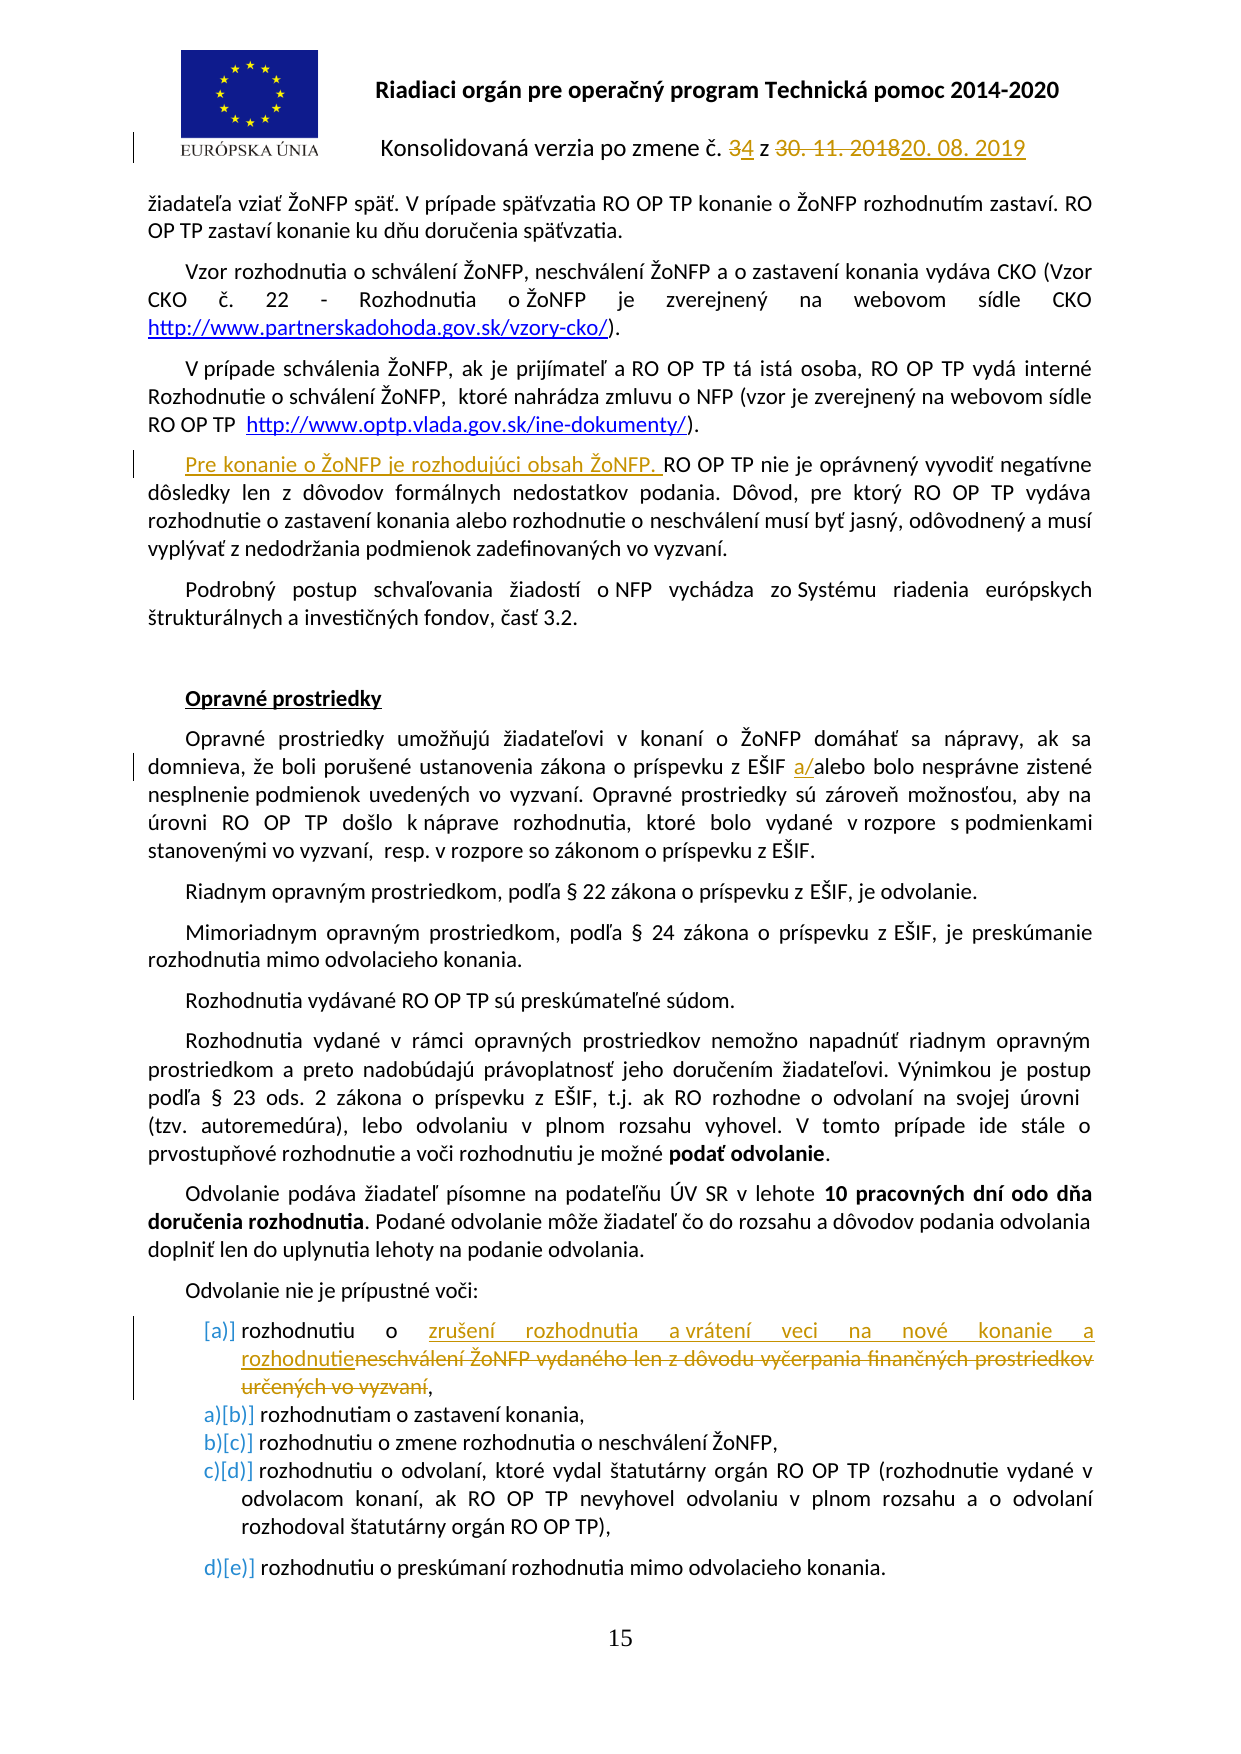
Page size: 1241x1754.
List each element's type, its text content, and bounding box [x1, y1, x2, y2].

list rozhodnutiu o zmene rozhodnutia o neschválení ŽoNFP, [204, 1428, 1094, 1456]
list rozhodnutiu o , [204, 1316, 1094, 1400]
list rozhodnutiam o zastavení konania, [204, 1400, 1094, 1428]
text Rozhodnutia vydané v rámci opravných prostriedkov nemožno napadnúť riadnym opravným prostriedkom a preto nadobúdajú právoplatnosť jeho doručením žiadateľovi. Výnimkou je postup podľa § 23 ods. 2 zákona o príspevku z EŠIF, t.j. ak RO rozhodne o odvolaní na svojej úrovni (tzv. autoremedúra), lebo odvolaniu v plnom rozsahu vyhovel. V tomto prípade ide stále o prvostupňové rozhodnutie a voči rozhodnutiu je možné podať odvolanie. [148, 1027, 1093, 1167]
text RO OP TP nie je oprávnený vyvodiť negatívne dôsledky len z dôvodov formálnych nedostatkov podania. Dôvod, pre ktorý RO OP TP vydáva rozhodnutie o zastavení konania alebo rozhodnutie o neschválení musí byť jasný, odôvodnený a musí vyplývať z nedodržania podmienok zadefinovaných vo vyzvaní. [148, 450, 1093, 562]
text Odvolanie podáva žiadateľ písomne na podateľňu ÚV SR v lehote 10 pracovných dní odo dňa doručenia rozhodnutia. Podané odvolanie môže žiadateľ čo do rozsahu a dôvodov podania odvolania doplniť len do uplynutia lehoty na podanie odvolania. [148, 1179, 1093, 1263]
text Vzor rozhodnutia o schválení ŽoNFP, neschválení ŽoNFP a o zastavení konania vydáva CKO (Vzor CKO č. 22 - Rozhodnutia o ŽoNFP je zverejnený na webovom sídle CKO http://www.partnerskadohoda.gov.sk/vzory-cko/). [148, 257, 1093, 341]
picture [180, 50, 319, 156]
text Podrobný postup schvaľovania žiadostí o NFP vychádza zo Systému riadenia európskych štrukturálnych a investičných fondov, časť 3.2. [148, 575, 1093, 631]
list rozhodnutiu o preskúmaní rozhodnutia mimo odvolacieho konania. [204, 1553, 1094, 1581]
text Opravné prostriedky [148, 684, 1093, 712]
text Rozhodnutia vydávané RO OP TP sú preskúmateľné súdom. [148, 986, 1093, 1014]
text V prípade schválenia ŽoNFP, ak je prijímateľ a RO OP TP tá istá osoba, RO OP TP vydá interné Rozhodnutie o schválení ŽoNFP, ktoré nahrádza zmluvu o NFP (vzor je zverejnený na webovom sídle RO OP TP http://www.optp.vlada.gov.sk/ine-dokumenty/). [148, 354, 1093, 438]
text Mimoriadnym opravným prostriedkom, podľa § 24 zákona o príspevku z EŠIF, je preskúmanie rozhodnutia mimo odvolacieho konania. [148, 918, 1093, 974]
text Odvolanie nie je prípustné voči: [148, 1276, 1093, 1304]
text Opravné prostriedky umožňujú žiadateľovi v konaní o ŽoNFP domáhať sa nápravy, ak sa domnieva, že boli porušené ustanovenia zákona o príspevku z EŠIF alebo bolo nesprávne zistené nesplnenie podmienok uvedených vo vyzvaní. Opravné prostriedky sú zároveň možnosťou, aby na úrovni RO OP TP došlo k náprave rozhodnutia, ktoré bolo vydané v rozpore s podmienkami stanovenými vo vyzvaní, resp. v rozpore so zákonom o príspevku z EŠIF. [148, 724, 1093, 864]
text Riadnym opravným prostriedkom, podľa § 22 zákona o príspevku z EŠIF, je odvolanie. [148, 877, 1093, 905]
list rozhodnutiu o odvolaní, ktoré vydal štatutárny orgán RO OP TP (rozhodnutie vydané v odvolacom konaní, ak RO OP TP nevyhovel odvolaniu v plnom rozsahu a o odvolaní rozhodoval štatutárny orgán RO OP TP), [204, 1456, 1094, 1541]
